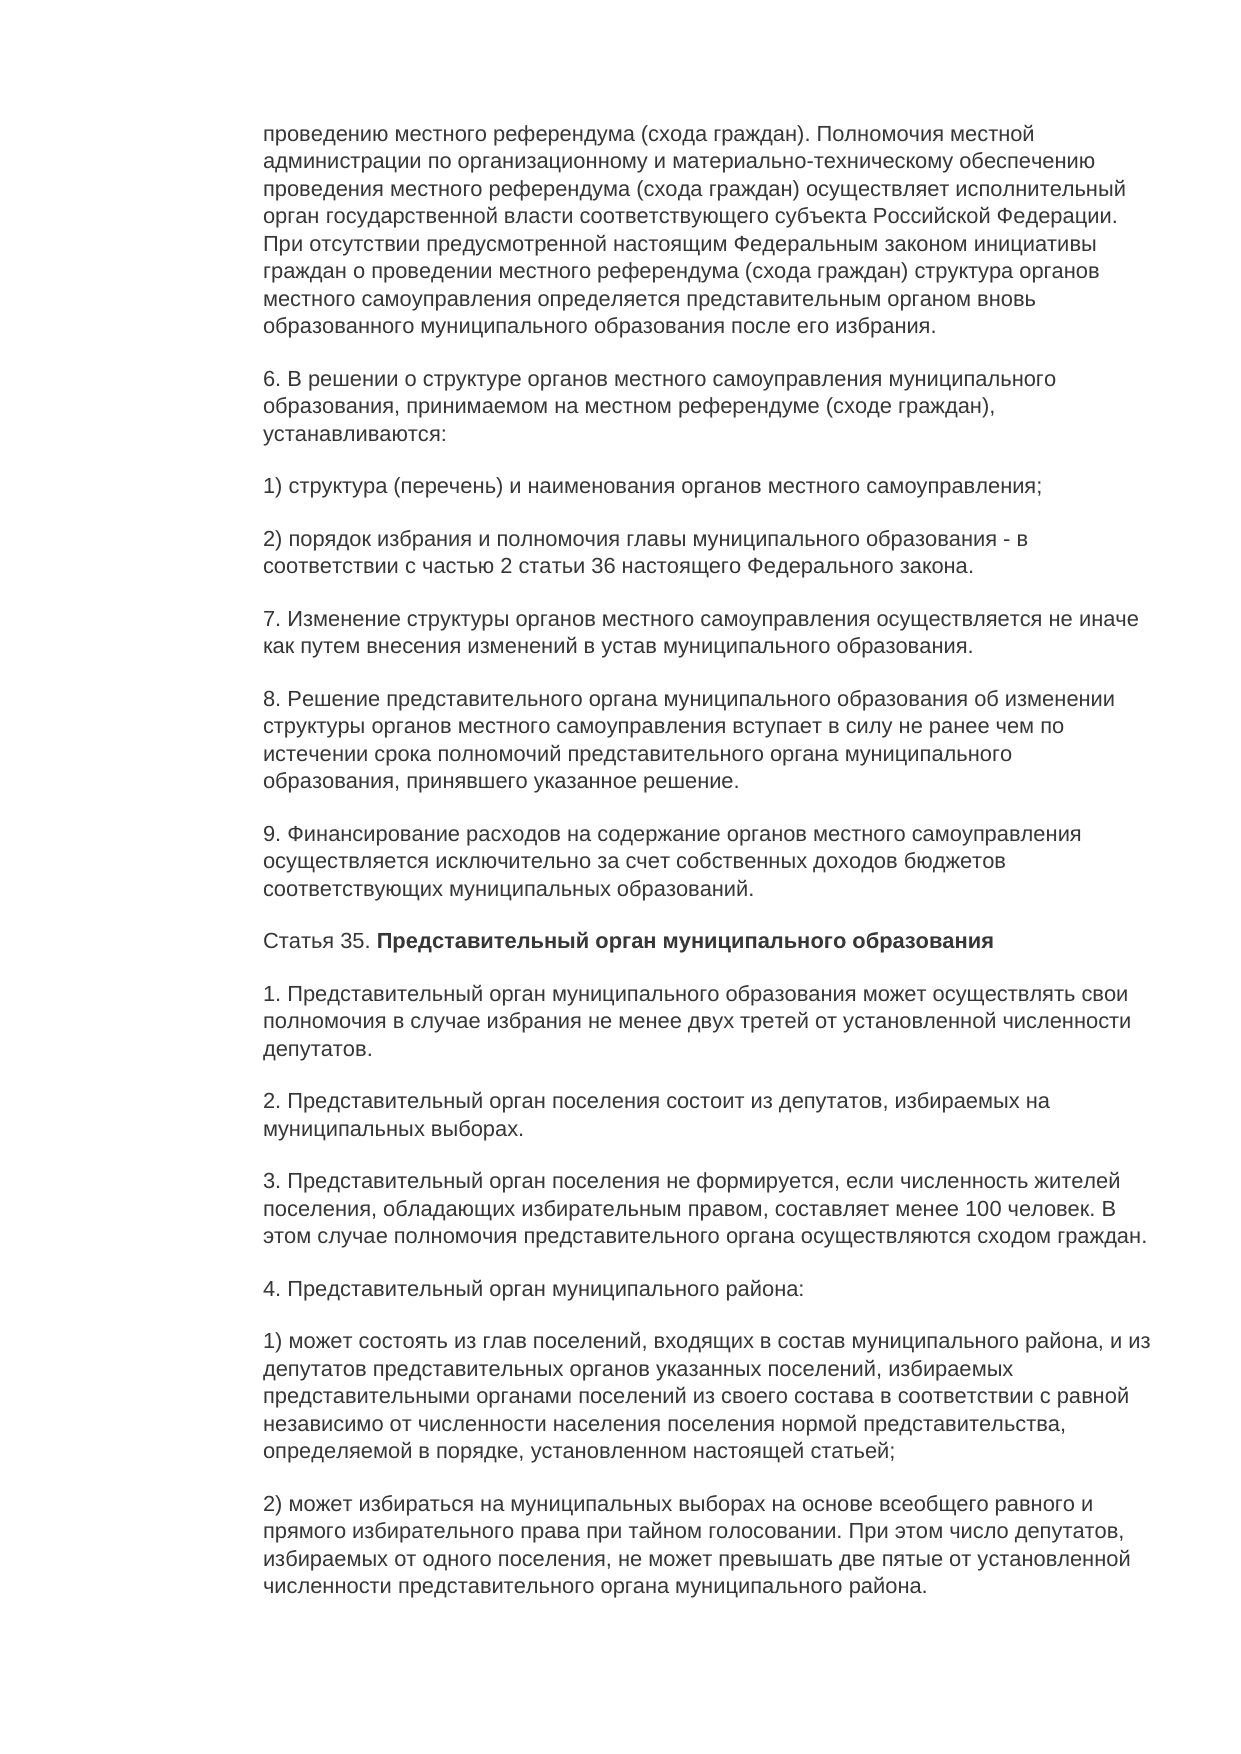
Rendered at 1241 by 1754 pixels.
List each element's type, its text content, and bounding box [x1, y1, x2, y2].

text 1. Представительный орган муниципального образования может осуществлять свои полномочия в случае избрания не менее двух третей от установленной численности депутатов. [263, 978, 1152, 1061]
text Статья 35. Представительный орган муниципального образования [263, 926, 1152, 953]
text 6. В решении о структуре органов местного самоуправления муниципального образования, принимаемом на местном референдуме (сходе граждан), устанавливаются: [263, 363, 1152, 446]
text 2) может избираться на муниципальных выборах на основе всеобщего равного и прямого избирательного права при тайном голосовании. При этом число депутатов, избираемых от одного поселения, не может превышать две пятые от установленной численности представительного органа муниципального района. [263, 1488, 1152, 1598]
text 3. Представительный орган поселения не формируется, если численность жителей поселения, обладающих избирательным правом, составляет менее 100 человек. В этом случае полномочия представительного органа осуществляются сходом граждан. [263, 1166, 1152, 1248]
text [263, 118, 1152, 338]
text 1) может состоять из глав поселений, входящих в состав муниципального района, и из депутатов представительных органов указанных поселений, избираемых представительными органами поселений из своего состава в соответствии с равной независимо от численности населения поселения нормой представительства, определяемой в порядке, установленном настоящей статьей; [263, 1326, 1152, 1463]
text 2. Представительный орган поселения состоит из депутатов, избираемых на муниципальных выборах. [263, 1086, 1152, 1141]
text 7. Изменение структуры органов местного самоуправления осуществляется не иначе как путем внесения изменений в устав муниципального образования. [263, 603, 1152, 658]
text 4. Представительный орган муниципального района: [263, 1273, 1152, 1301]
text 9. Финансирование расходов на содержание органов местного самоуправления осуществляется исключительно за счет собственных доходов бюджетов соответствующих муниципальных образований. [263, 818, 1152, 901]
text 8. Решение представительного органа муниципального образования об изменении структуры органов местного самоуправления вступает в силу не ранее чем по истечении срока полномочий представительного органа муниципального образования, принявшего указанное решение. [263, 683, 1152, 793]
text 1) структура (перечень) и наименования органов местного самоуправления; [263, 471, 1152, 498]
text 2) порядок избрания и полномочия главы муниципального образования - в соответствии с частью 2 статьи 36 настоящего Федерального закона. [263, 523, 1152, 578]
